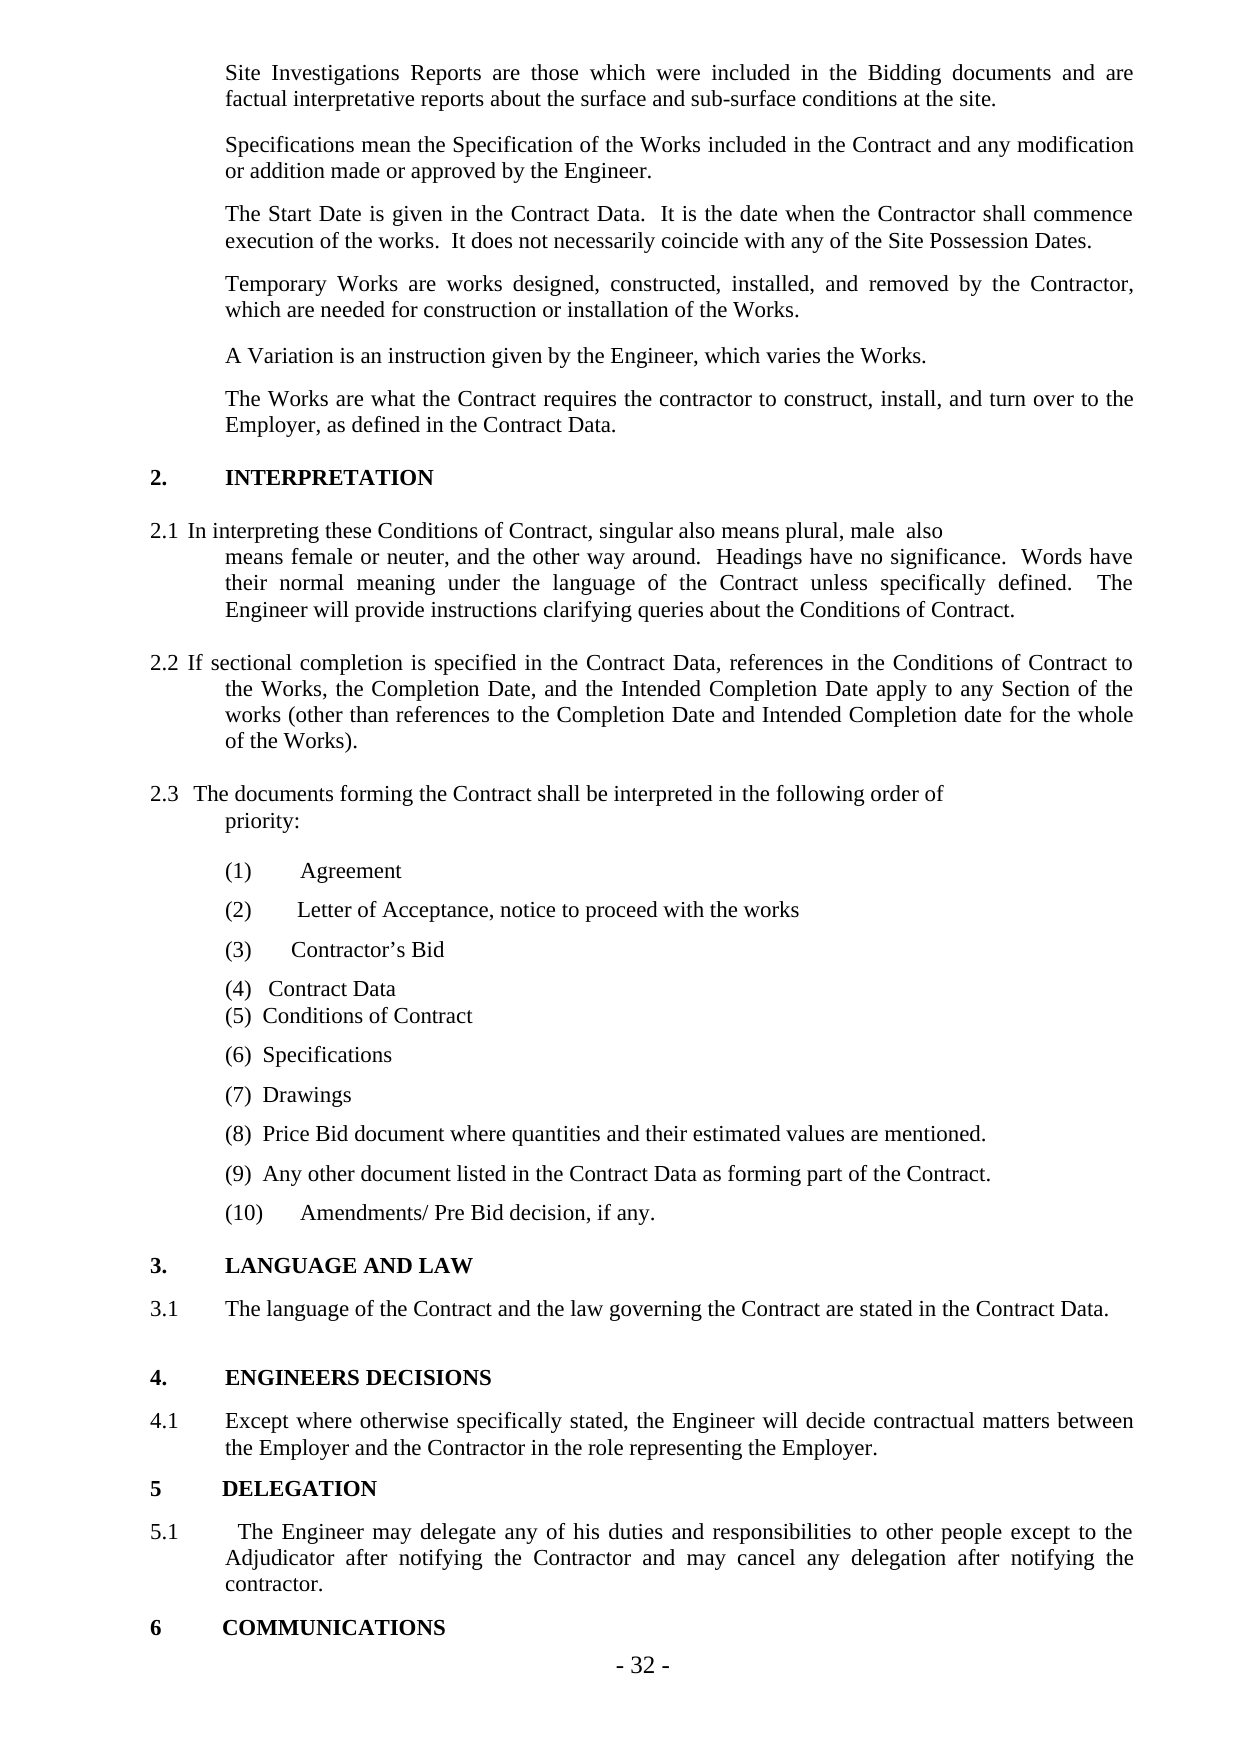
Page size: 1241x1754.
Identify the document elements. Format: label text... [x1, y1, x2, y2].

list Contract Data [225, 975, 1135, 1002]
list The Engineer may delegate any of his duties and responsibilities to other people except to the Adjudicator after notifying the Contractor and may cancel any delegation after notifying the contractor. [150, 1518, 1135, 1597]
list Specifications [225, 1041, 1135, 1068]
list The language of the Contract and the law governing the Contract are stated in the Contract Data. [150, 1295, 1135, 1321]
list Agreement [225, 857, 1135, 883]
list Amendments/ Pre Bid decision, if any. [225, 1199, 1135, 1226]
text The Works are what the Contract requires the contractor to construct, install, and turn over to the Employer, as defined in the Contract Data. [225, 385, 1135, 438]
list The documents forming the Contract shall be interpreted in the following order of [150, 780, 1135, 807]
text Site Investigations Reports are those which were included in the Bidding documents and are factual interpretative reports about the surface and sub-surface conditions at the site. [225, 59, 1135, 112]
list INTERPRETATION [150, 464, 1135, 490]
text means female or neuter, and the other way around. Headings have no significance. Words have their normal meaning under the language of the Contract unless specifically defined. The Engineer will provide instructions clarifying queries about the Conditions of Contract. [150, 543, 1135, 622]
list DELEGATION [150, 1475, 1135, 1501]
list Drawings [225, 1081, 1135, 1107]
list Any other document listed in the Contract Data as forming part of the Contract. [225, 1160, 1135, 1186]
list COMMUNICATIONS [150, 1614, 1135, 1640]
list Letter of Acceptance, notice to proceed with the works [225, 896, 1135, 923]
text 4.1 Except where otherwise specifically stated, the Engineer will decide contractual matters between the Employer and the Contractor in the role representing the Employer. [150, 1408, 1135, 1460]
list In interpreting these Conditions of Contract, singular also means plural, male also [150, 517, 1135, 543]
text A Variation is an instruction given by the Engineer, which varies the Works. [225, 342, 1135, 368]
text 4. ENGINEERS DECISIONS [150, 1364, 1135, 1391]
text Temporary Works are works designed, constructed, installed, and removed by the Contractor, which are needed for construction or installation of the Works. [225, 270, 1135, 323]
text priority: [225, 807, 1135, 833]
text Specifications mean the Specification of the Works included in the Contract and any modification or addition made or approved by the Engineer. [225, 131, 1135, 184]
list Price Bid document where quantities and their estimated values are mentioned. [225, 1120, 1135, 1147]
list Contractor’s Bid [225, 936, 1135, 962]
text The Start Date is given in the Contract Data. It is the date when the Contractor shall commence execution of the works. It does not necessarily coincide with any of the Site Possession Dates. [225, 201, 1135, 253]
list Conditions of Contract [225, 1002, 1135, 1028]
list If sectional completion is specified in the Contract Data, references in the Conditions of Contract to the Works, the Completion Date, and the Intended Completion Date apply to any Section of the works (other than references to the Completion Date and Intended Completion date for the whole of the Works). [150, 648, 1135, 754]
text 3. LANGUAGE AND LAW [150, 1252, 1135, 1278]
